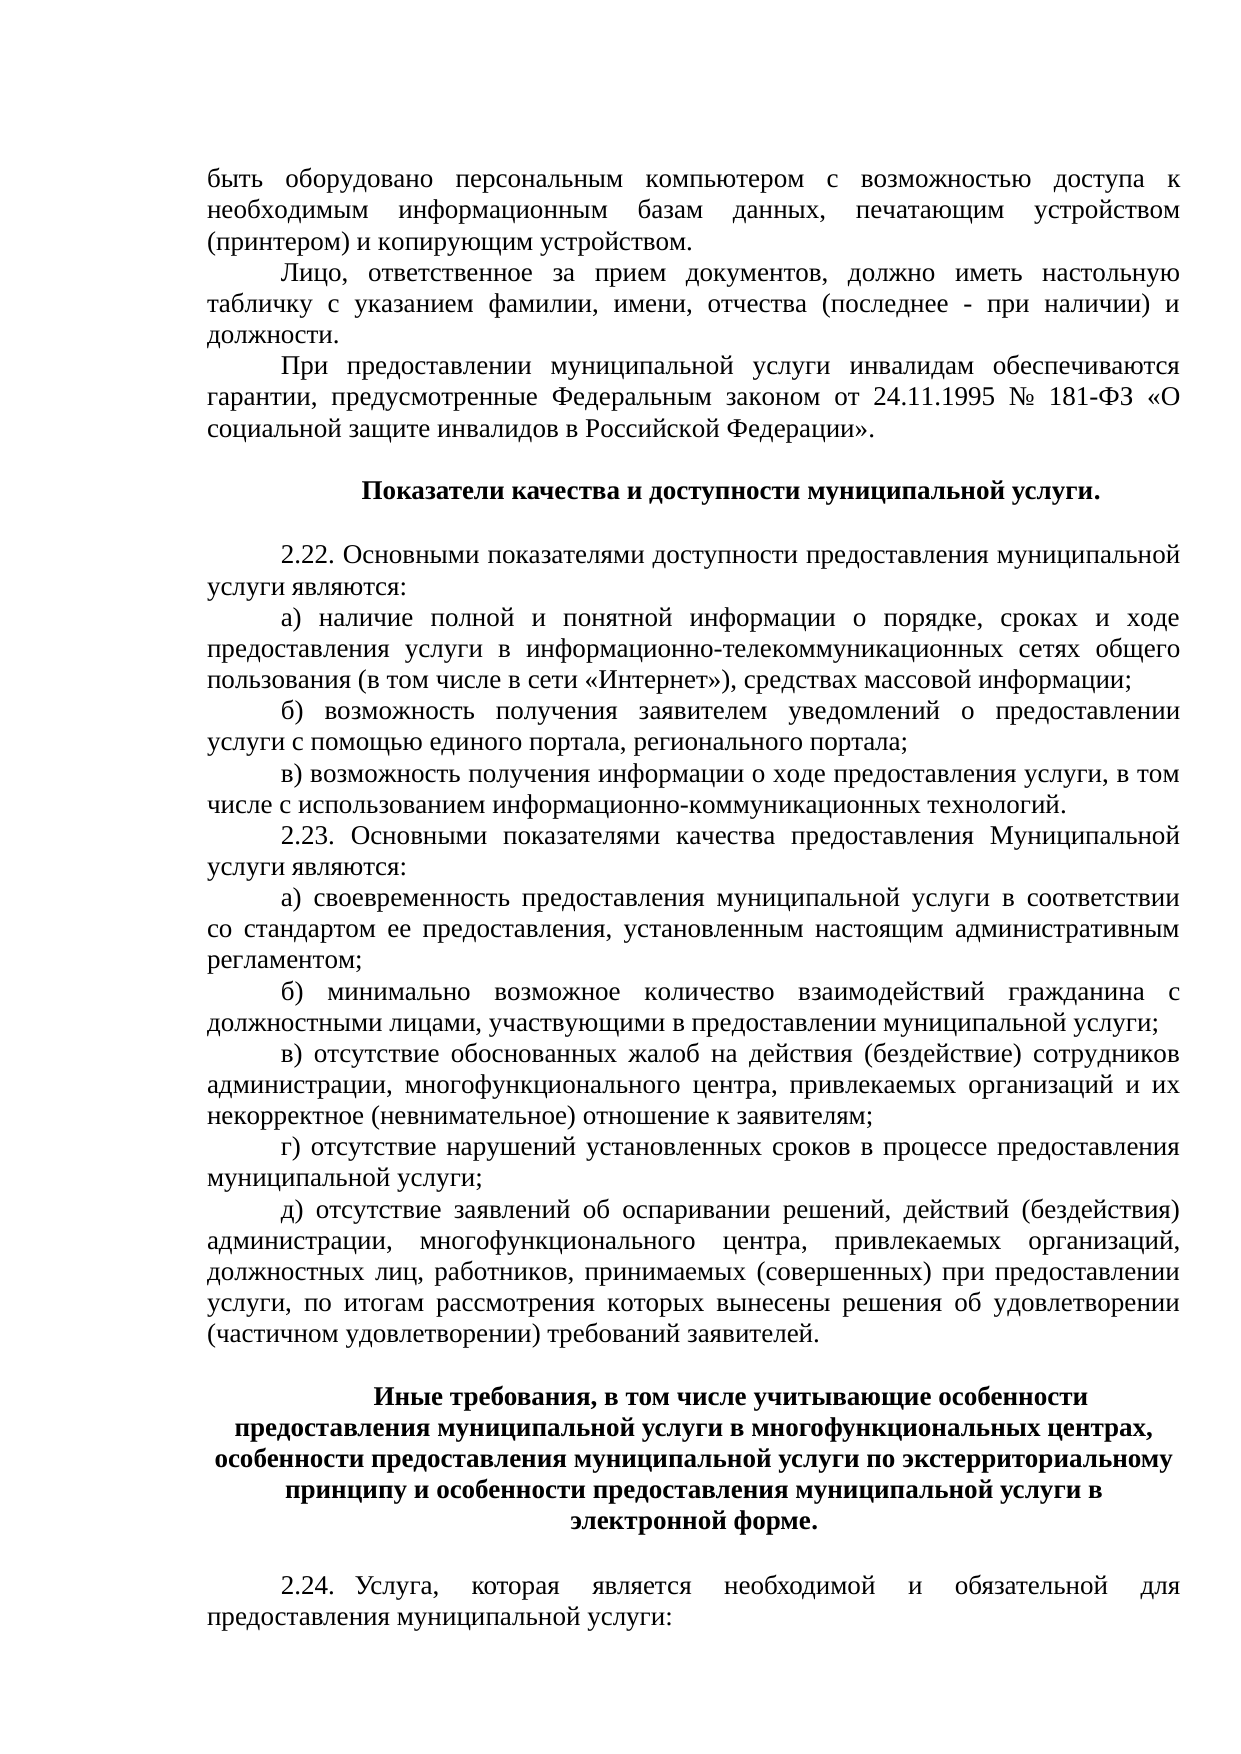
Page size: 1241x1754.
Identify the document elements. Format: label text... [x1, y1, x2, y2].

text 2.24. Услуга, которая является необходимой и обязательной для предоставления муниципальной услуги: [207, 1569, 1181, 1631]
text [207, 162, 1181, 256]
text а) наличие полной и понятной информации о порядке, сроках и ходе предоставления услуги в информационно-телекоммуникационных сетях общего пользования (в том числе в сети «Интернет»), средствах массовой информации; [207, 601, 1181, 694]
text 2.22. Основными показателями доступности предоставления муниципальной услуги являются: [207, 539, 1181, 601]
text При предоставлении муниципальной услуги инвалидам обеспечиваются гарантии, предусмотренные Федеральным законом от 24.11.1995 № 181-ФЗ «О социальной защите инвалидов в Российской Федерации». [207, 349, 1181, 443]
text д) отсутствие заявлений об оспаривании решений, действий (бездействия) администрации, многофункционального центра, привлекаемых организаций, должностных лиц, работников, принимаемых (совершенных) при предоставлении услуги, по итогам рассмотрения которых вынесены решения об удовлетворении (частичном удовлетворении) требований заявителей. [207, 1193, 1181, 1348]
text 2.23. Основными показателями качества предоставления Муниципальной услуги являются: [207, 819, 1181, 881]
subtitle Показатели качества и доступности муниципальной услуги. [207, 474, 1181, 505]
text б) минимально возможное количество взаимодействий гражданина с должностными лицами, участвующими в предоставлении муниципальной услуги; [207, 975, 1181, 1037]
text Лицо, ответственное за прием документов, должно иметь настольную табличку с указанием фамилии, имени, отчества (последнее - при наличии) и должности. [207, 256, 1181, 349]
text г) отсутствие нарушений установленных сроков в процессе предоставления муниципальной услуги; [207, 1130, 1181, 1193]
text а) своевременность предоставления муниципальной услуги в соответствии со стандартом ее предоставления, установленным настоящим административным регламентом; [207, 881, 1181, 975]
text в) возможность получения информации о ходе предоставления услуги, в том числе с использованием информационно-коммуникационных технологий. [207, 757, 1181, 819]
text б) возможность получения заявителем уведомлений о предоставлении услуги с помощью единого портала, регионального портала; [207, 694, 1181, 757]
subtitle Иные требования, в том числе учитывающие особенности предоставления муниципальной услуги в многофункциональных центрах, особенности предоставления муниципальной услуги по экстерриториальному принципу и особенности предоставления муниципальной услуги в электронной форме. [207, 1379, 1181, 1535]
text в) отсутствие обоснованных жалоб на действия (бездействие) сотрудников администрации, многофункционального центра, привлекаемых организаций и их некорректное (невнимательное) отношение к заявителям; [207, 1037, 1181, 1130]
